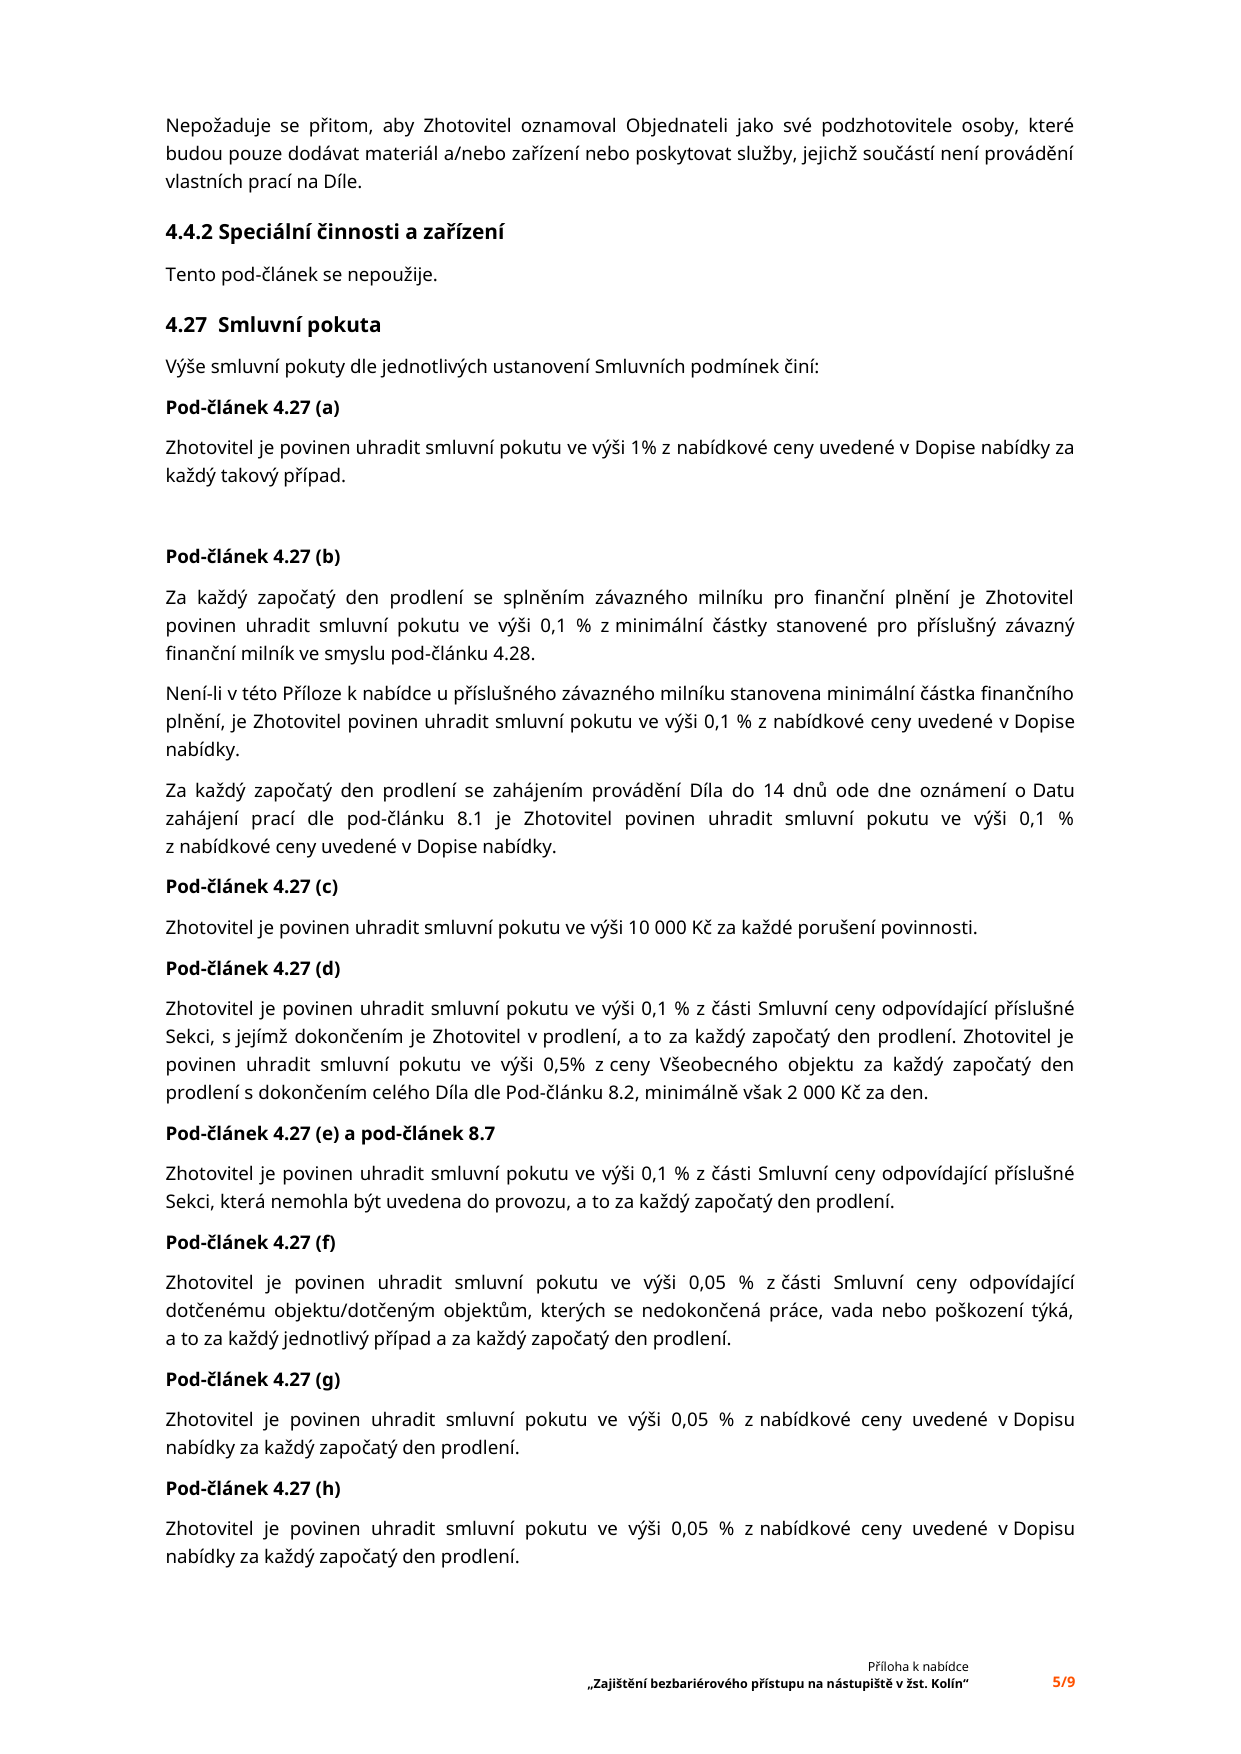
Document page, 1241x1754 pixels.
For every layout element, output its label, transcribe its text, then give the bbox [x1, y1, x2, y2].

text Pod-článek 4.27 (c) [165, 874, 1075, 899]
text Výše smluvní pokuty dle jednotlivých ustanovení Smluvních podmínek činí: [165, 353, 1075, 379]
text 4.4.2 Speciální činnosti a zařízení [165, 217, 1075, 246]
text Zhotovitel je povinen uhradit smluvní pokutu ve výši 1% z nabídkové ceny uvedené v Dopise nabídky za každý takový případ. [165, 434, 1075, 488]
text Zhotovitel je povinen uhradit smluvní pokutu ve výši 0,1 % z části Smluvní ceny odpovídající příslušné Sekci, která nemohla být uvedena do provozu, a to za každý započatý den prodlení. [165, 1160, 1075, 1214]
text Zhotovitel je povinen uhradit smluvní pokutu ve výši 10 000 Kč za každé porušení povinnosti. [165, 914, 1075, 940]
text Pod-článek 4.27 (d) [165, 955, 1075, 980]
text Pod-článek 4.27 (f) [165, 1229, 1075, 1254]
text Za každý započatý den prodlení se splněním závazného milníku pro finanční plnění je Zhotovitel povinen uhradit smluvní pokutu ve výši 0,1 % z minimální částky stanovené pro příslušný závazný finanční milník ve smyslu pod-článku 4.28. [165, 584, 1075, 666]
text Zhotovitel je povinen uhradit smluvní pokutu ve výši 0,1 % z části Smluvní ceny odpovídající příslušné Sekci, s jejímž dokončením je Zhotovitel v prodlení, a to za každý započatý den prodlení. Zhotovitel je povinen uhradit smluvní pokutu ve výši 0,5% z ceny Všeobecného objektu za každý započatý den prodlení s dokončením celého Díla dle Pod-článku 8.2, minimálně však 2 000 Kč za den. [165, 995, 1075, 1105]
text Pod-článek 4.27 (b) [165, 543, 1075, 569]
text Pod-článek 4.27 (a) [165, 394, 1075, 419]
text Pod-článek 4.27 (h) [165, 1475, 1075, 1501]
text Pod-článek 4.27 (e) a pod-článek 8.7 [165, 1120, 1075, 1145]
text Zhotovitel je povinen uhradit smluvní pokutu ve výši 0,05 % z nabídkové ceny uvedené v Dopisu nabídky za každý započatý den prodlení. [165, 1407, 1075, 1460]
text Nepožaduje se přitom, aby Zhotovitel oznamoval Objednateli jako své podzhotovitele osoby, které budou pouze dodávat materiál a/nebo zařízení nebo poskytovat služby, jejichž součástí není provádění vlastních prací na Díle. [165, 112, 1075, 194]
text Není-li v této Příloze k nabídce u příslušného závazného milníku stanovena minimální částka finančního plnění, je Zhotovitel povinen uhradit smluvní pokutu ve výši 0,1 % z nabídkové ceny uvedené v Dopise nabídky. [165, 681, 1075, 762]
text 4.27 Smluvní pokuta [165, 310, 1075, 338]
text Zhotovitel je povinen uhradit smluvní pokutu ve výši 0,05 % z části Smluvní ceny odpovídající dotčenému objektu/dotčeným objektům, kterých se nedokončená práce, vada nebo poškození týká, a to za každý jednotlivý případ a za každý započatý den prodlení. [165, 1269, 1075, 1351]
text Zhotovitel je povinen uhradit smluvní pokutu ve výši 0,05 % z nabídkové ceny uvedené v Dopisu nabídky za každý započatý den prodlení. [165, 1516, 1075, 1569]
text Pod-článek 4.27 (g) [165, 1366, 1075, 1392]
text Za každý započatý den prodlení se zahájením provádění Díla do 14 dnů ode dne oznámení o Datu zahájení prací dle pod-článku 8.1 je Zhotovitel povinen uhradit smluvní pokutu ve výši 0,1 % z nabídkové ceny uvedené v Dopise nabídky. [165, 777, 1075, 859]
text Tento pod-článek se nepoužije. [165, 261, 1075, 286]
